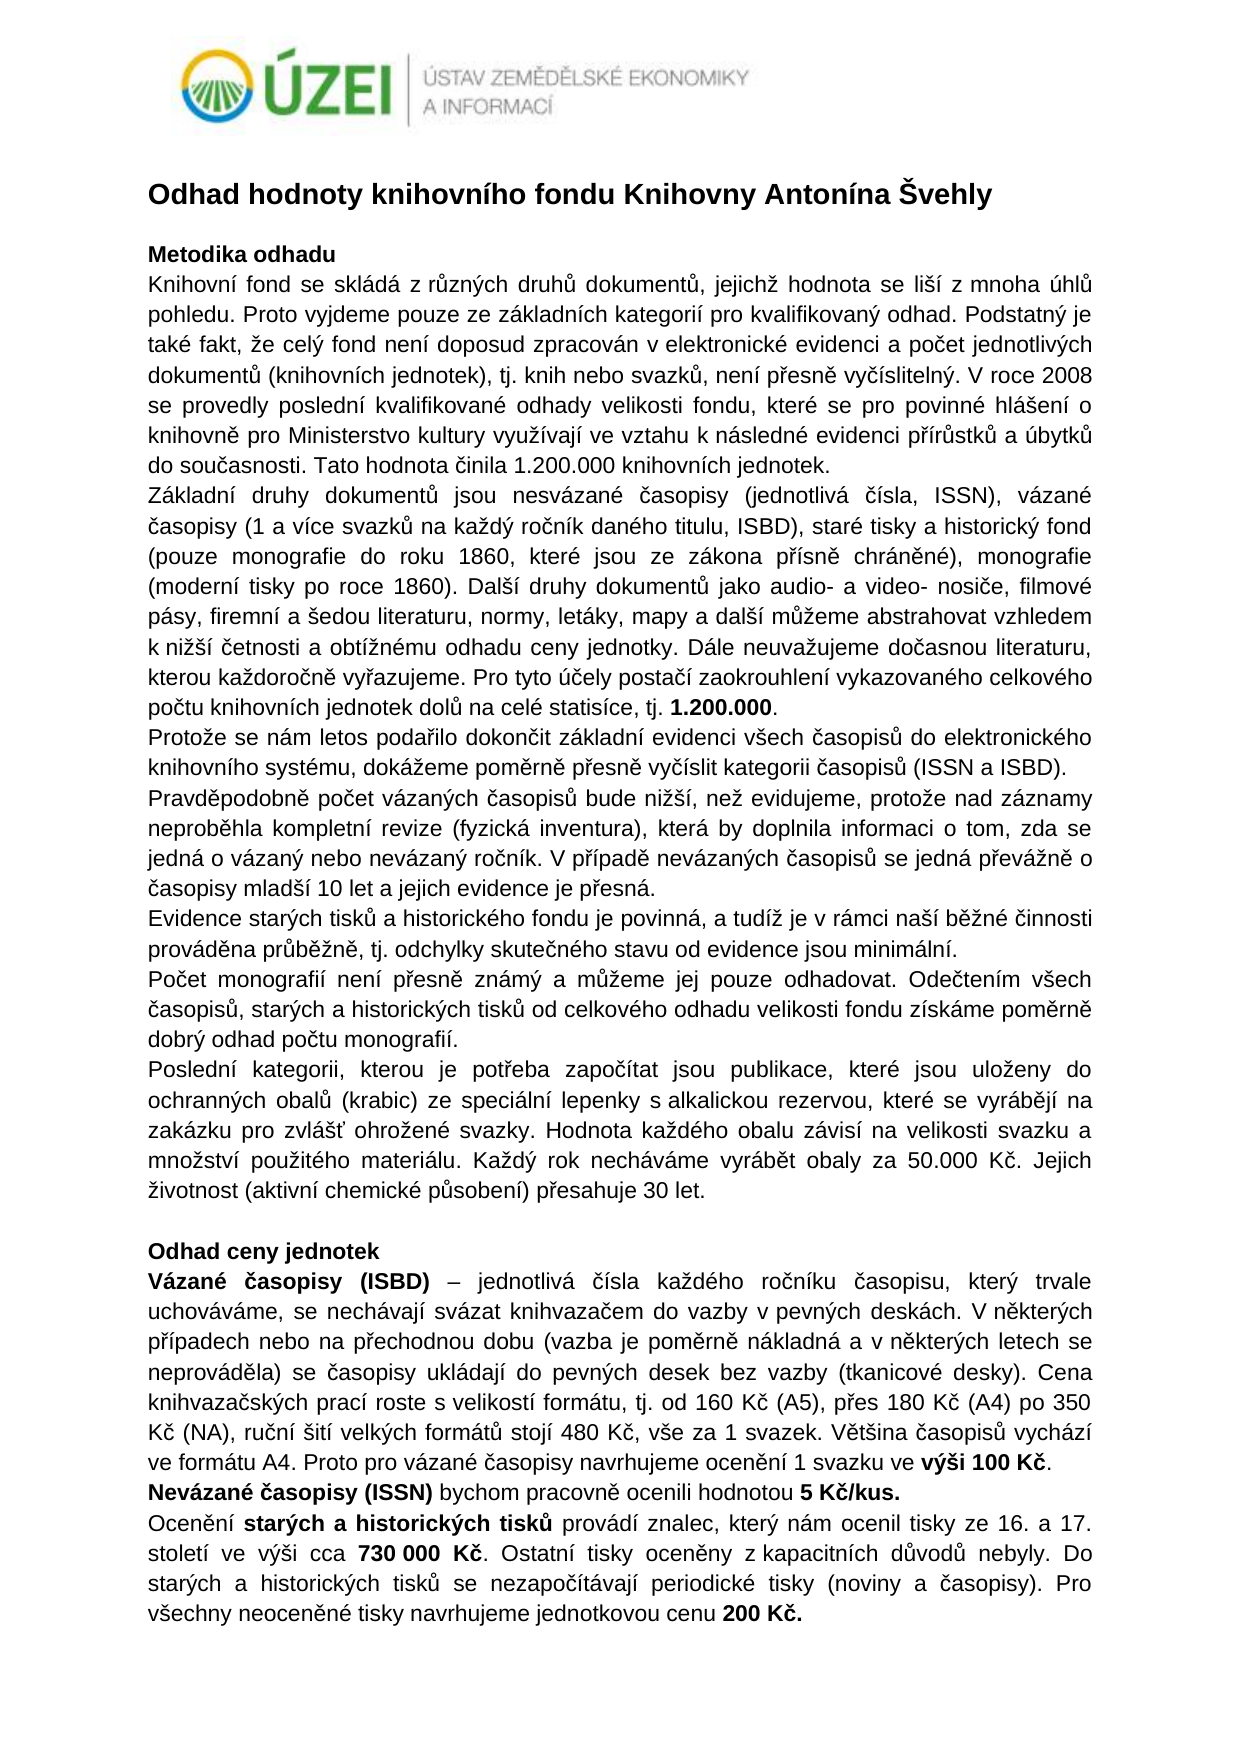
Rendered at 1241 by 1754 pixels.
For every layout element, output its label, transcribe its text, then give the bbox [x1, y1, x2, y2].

text Pravděpodobně počet vázaných časopisů bude nižší, než evidujeme, protože nad záznamy neproběhla kompletní revize (fyzická inventura), která by doplnila informaci o tom, zda se jedná o vázaný nebo nevázaný ročník. V případě nevázaných časopisů se jedná převážně o časopisy mladší 10 let a jejich evidence je přesná. [148, 784, 1093, 901]
text Odhad hodnoty knihovního fondu Knihovny Antonína Švehly [148, 177, 1093, 211]
picture [170, 36, 762, 136]
text Poslední kategorii, kterou je potřeba započítat jsou publikace, které jsou uloženy do ochranných obalů (krabic) ze speciální lepenky s alkalickou rezervou, které se vyrábějí na zakázku pro zvlášť ohrožené svazky. Hodnota každého obalu závisí na velikosti svazku a množství použitého materiálu. Každý rok necháváme vyrábět obaly za 50.000 Kč. Jejich životnost (aktivní chemické působení) přesahuje 30 let. [148, 1056, 1093, 1203]
text Počet monografií není přesně známý a můžeme jej pouze odhadovat. Odečtením všech časopisů, starých a historických tisků od celkového odhadu velikosti fondu získáme poměrně dobrý odhad počtu monografií. [148, 966, 1093, 1052]
text Knihovní fond se skládá z různých druhů dokumentů, jejichž hodnota se liší z mnoha úhlů pohledu. Proto vyjdeme pouze ze základních kategorií pro kvalifikovaný odhad. Podstatný je také fakt, že celý fond není doposud zpracován v elektronické evidenci a počet jednotlivých dokumentů (knihovních jednotek), tj. knih nebo svazků, není přesně vyčíslitelný. V roce 2008 se provedly poslední kvalifikované odhady velikosti fondu, které se pro povinné hlášení o knihovně pro Ministerstvo kultury využívají ve vztahu k následné evidenci přírůstků a úbytků do současnosti. Tato hodnota činila 1.200.000 knihovních jednotek. [148, 271, 1093, 478]
text Metodika odhadu [148, 241, 1093, 267]
text Odhad ceny jednotek [148, 1238, 1093, 1264]
text Vázané časopisy (ISBD) – jednotlivá čísla každého ročníku časopisu, který trvale uchováváme, se nechávají svázat knihvazačem do vazby v pevných deskách. V některých případech nebo na přechodnou dobu (vazba je poměrně nákladná a v některých letech se neprováděla) se časopisy ukládají do pevných desek bez vazby (tkanicové desky). Cena knihvazačských prací roste s velikostí formátu, tj. od 160 Kč (A5), přes 180 Kč (A4) po 350 Kč (NA), ruční šití velkých formátů stojí 480 Kč, vše za 1 svazek. Většina časopisů vychází ve formátu A4. Proto pro vázané časopisy navrhujeme ocenění 1 svazku ve výši 100 Kč. [148, 1268, 1093, 1475]
text Základní druhy dokumentů jsou nesvázané časopisy (jednotlivá čísla, ISSN), vázané časopisy (1 a více svazků na každý ročník daného titulu, ISBD), staré tisky a historický fond (pouze monografie do roku 1860, které jsou ze zákona přísně chráněné), monografie (moderní tisky po roce 1860). Další druhy dokumentů jako audio- a video- nosiče, filmové pásy, firemní a šedou literaturu, normy, letáky, mapy a další můžeme abstrahovat vzhledem k nižší četnosti a obtížnému odhadu ceny jednotky. Dále neuvažujeme dočasnou literaturu, kterou každoročně vyřazujeme. Pro tyto účely postačí zaokrouhlení vykazovaného celkového počtu knihovních jednotek dolů na celé statisíce, tj. 1.200.000. [148, 482, 1093, 720]
text Nevázané časopisy (ISSN) bychom pracovně ocenili hodnotou 5 Kč/kus. [148, 1479, 1093, 1506]
text Evidence starých tisků a historického fondu je povinná, a tudíž je v rámci naší běžné činnosti prováděna průběžně, tj. odchylky skutečného stavu od evidence jsou minimální. [148, 905, 1093, 962]
text Protože se nám letos podařilo dokončit základní evidenci všech časopisů do elektronického knihovního systému, dokážeme poměrně přesně vyčíslit kategorii časopisů (ISSN a ISBD). [148, 724, 1093, 781]
text Ocenění starých a historických tisků provádí znalec, který nám ocenil tisky ze 16. a 17. století ve výši cca 730 000 Kč. Ostatní tisky oceněny z kapacitních důvodů nebyly. Do starých a historických tisků se nezapočítávají periodické tisky (noviny a časopisy). Pro všechny neoceněné tisky navrhujeme jednotkovou cenu 200 Kč. [148, 1509, 1093, 1626]
